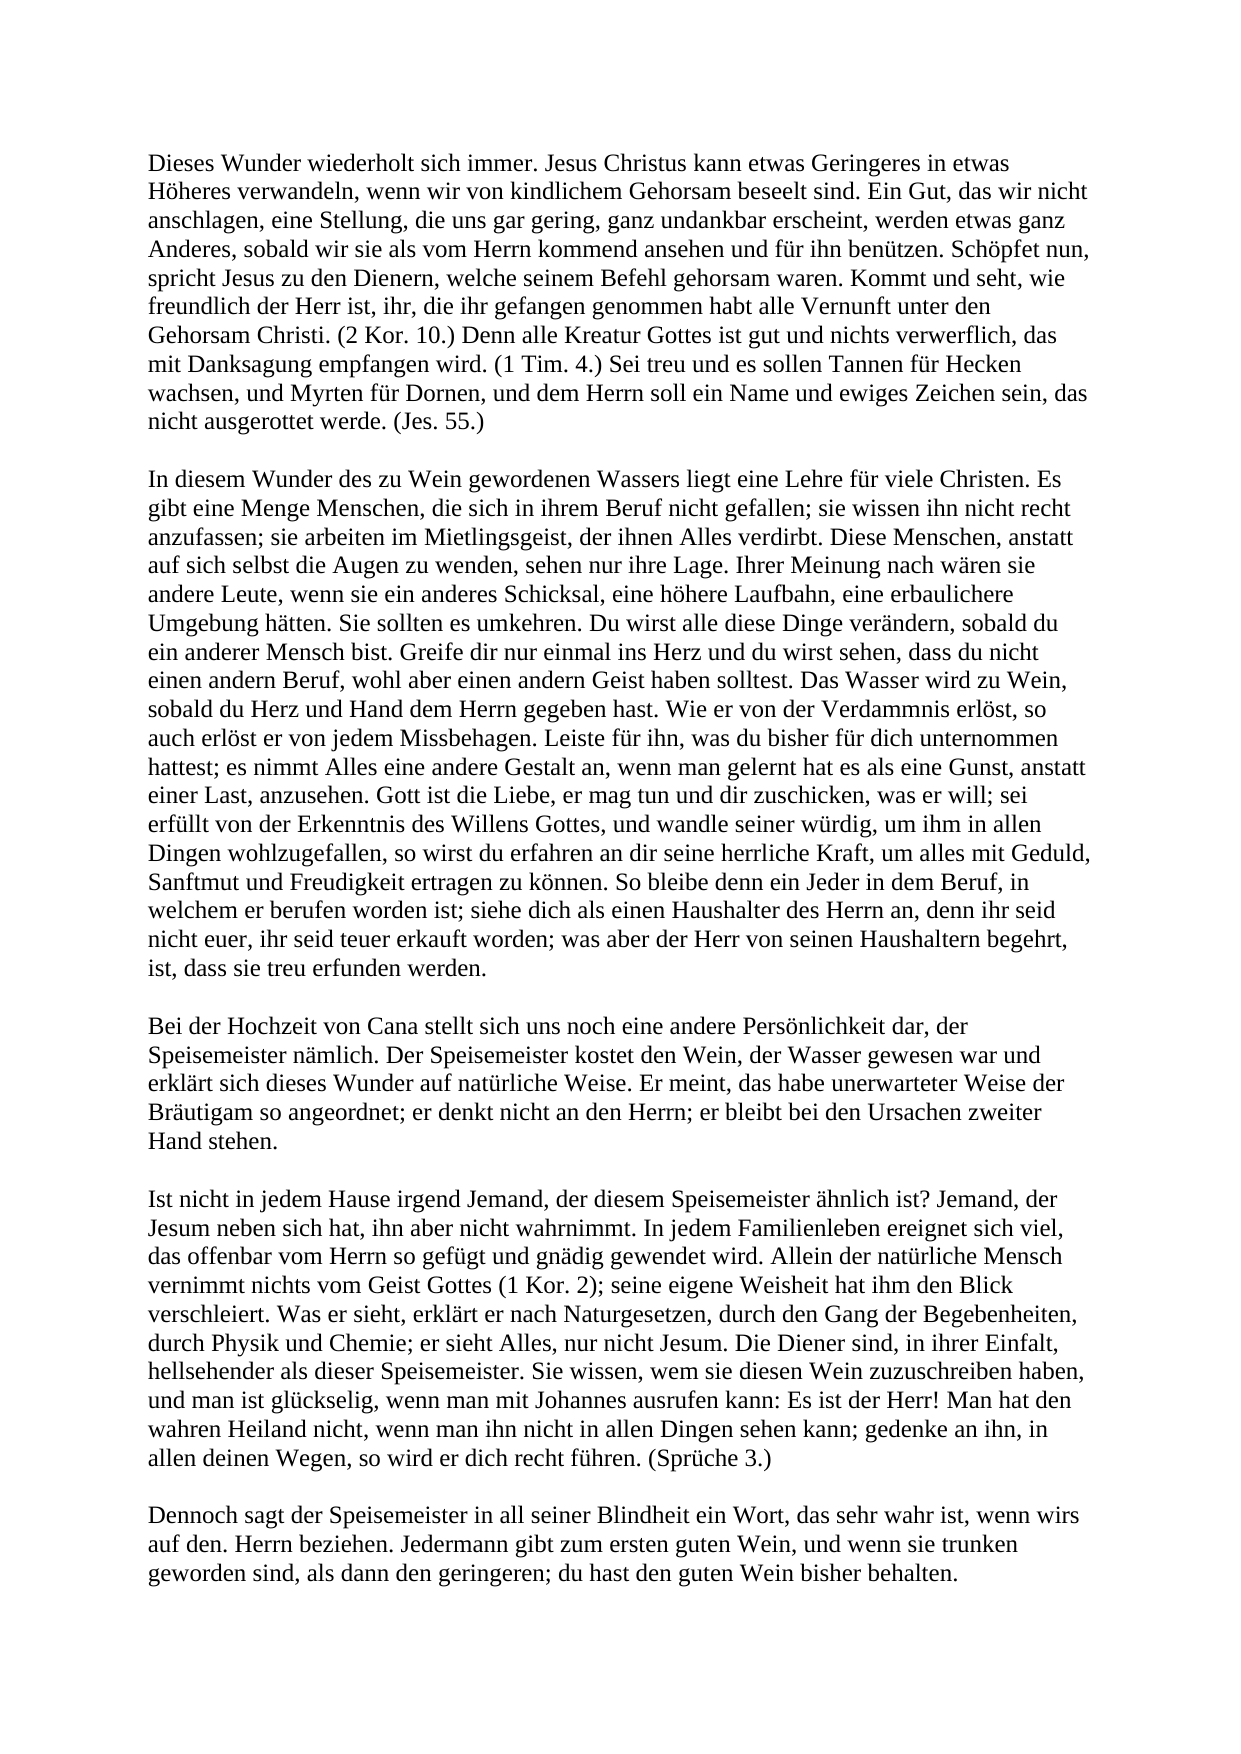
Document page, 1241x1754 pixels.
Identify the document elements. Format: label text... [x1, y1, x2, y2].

text In diesem Wunder des zu Wein gewordenen Wassers liegt eine Lehre für viele Christen. Es gibt eine Menge Menschen, die sich in ihrem Beruf nicht gefallen; sie wissen ihn nicht recht anzufassen; sie arbeiten im Mietlingsgeist, der ihnen Alles verdirbt. Diese Menschen, anstatt auf sich selbst die Augen zu wenden, sehen nur ihre Lage. Ihrer Meinung nach wären sie andere Leute, wenn sie ein anderes Schicksal, eine höhere Laufbahn, eine erbaulichere Umgebung hätten. Sie sollten es umkehren. Du wirst alle diese Dinge verändern, sobald du ein anderer Mensch bist. Greife dir nur einmal ins Herz und du wirst sehen, dass du nicht einen andern Beruf, wohl aber einen andern Geist haben solltest. Das Wasser wird zu Wein, sobald du Herz und Hand dem Herrn gegeben hast. Wie er von der Verdammnis erlöst, so auch erlöst er von jedem Missbehagen. Leiste für ihn, was du bisher für dich unternommen hattest; es nimmt Alles eine andere Gestalt an, wenn man gelernt hat es als eine Gunst, anstatt einer Last, anzusehen. Gott ist die Liebe, er mag tun und dir zuschicken, was er will; sei erfüllt von der Erkenntnis des Willens Gottes, und wandle seiner würdig, um ihm in allen Dingen wohlzugefallen, so wirst du erfahren an dir seine herrliche Kraft, um alles mit Geduld, Sanftmut und Freudigkeit ertragen zu können. So bleibe denn ein Jeder in dem Beruf, in welchem er berufen worden ist; siehe dich als einen Haushalter des Herrn an, denn ihr seid nicht euer, ihr seid teuer erkauft worden; was aber der Herr von seinen Haushaltern begehrt, ist, dass sie treu erfunden werden. [148, 781, 1093, 1299]
text Dieses Wunder wiederholt sich immer. Jesus Christus kann etwas Geringeres in etwas Höheres verwandeln, wenn wir von kindlichem Gehorsam beseelt sind. Ein Gut, das wir nicht anschlagen, eine Stellung, die uns gar gering, ganz undankbar erscheint, werden etwas ganz Anderes, sobald wir sie als vom Herrn kommend ansehen und für ihn benützen. Schöpfet nun, spricht Jesus zu den Dienern, welche seinem Befehl gehorsam waren. Kommt und seht, wie freundlich der Herr ist, ihr, die ihr gefangen genommen habt alle Vernunft unter den Gehorsam Christi. (2 Kor. 10.) Denn alle Kreatur Gottes ist gut und nichts verwerflich, das mit Danksagung empfangen wird. (1 Tim. 4.) Sei treu und es sollen Tannen für Hecken wachsen, und Myrten für Dornen, und dem Herrn soll ein Name und ewiges Zeichen sein, das nicht ausgerottet werde. (Jes. 55.) [148, 465, 1093, 752]
text Der Herr lässt nur Wasser eingießen, aber dieses Wasser, wenn es wieder weitergegeben wird, ist zu Wein geworden. [148, 378, 1093, 436]
text Bei der Hochzeit von Cana stellt sich uns noch eine andere Persönlichkeit dar, der Speisemeister nämlich. Der Speisemeister kostet den Wein, der Wasser gewesen war und erklärt sich dieses Wunder auf natürliche Weise. Er meint, das habe unerwarteter Weise der Bräutigam so angeordnet; er denkt nicht an den Herrn; er bleibt bei den Ursachen zweiter Hand stehen. [148, 1328, 1093, 1472]
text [148, 1501, 1093, 1616]
text Ein armer Diener, eine geringe Magd, mit welchen niemand sich weiter befasst, können für ein ganzes Haus ein Sauerteig zum Segen werden. Man denke nur an den Knecht Abrahams oder an das Mägdlein der Frau Naemans. Die Letzten werden die Ersten sein und die Ersten werden die Letzten sein. Die Hauptsache für einen Diener ist die Treue im Kleinen; er sage zu sich selbst: Was ich auch tun mag, das tue ich von Herzen, als dem Herrn und nicht den Menschen. Auf diese Weise seid ihr gehorsam, nicht mit Dienst vor Augen, als den Menschen. zu gefallen, sondern mit Einfältigkeit des Herzens und mit Gottesfurcht. (Kol. 3.) [148, 148, 1093, 349]
